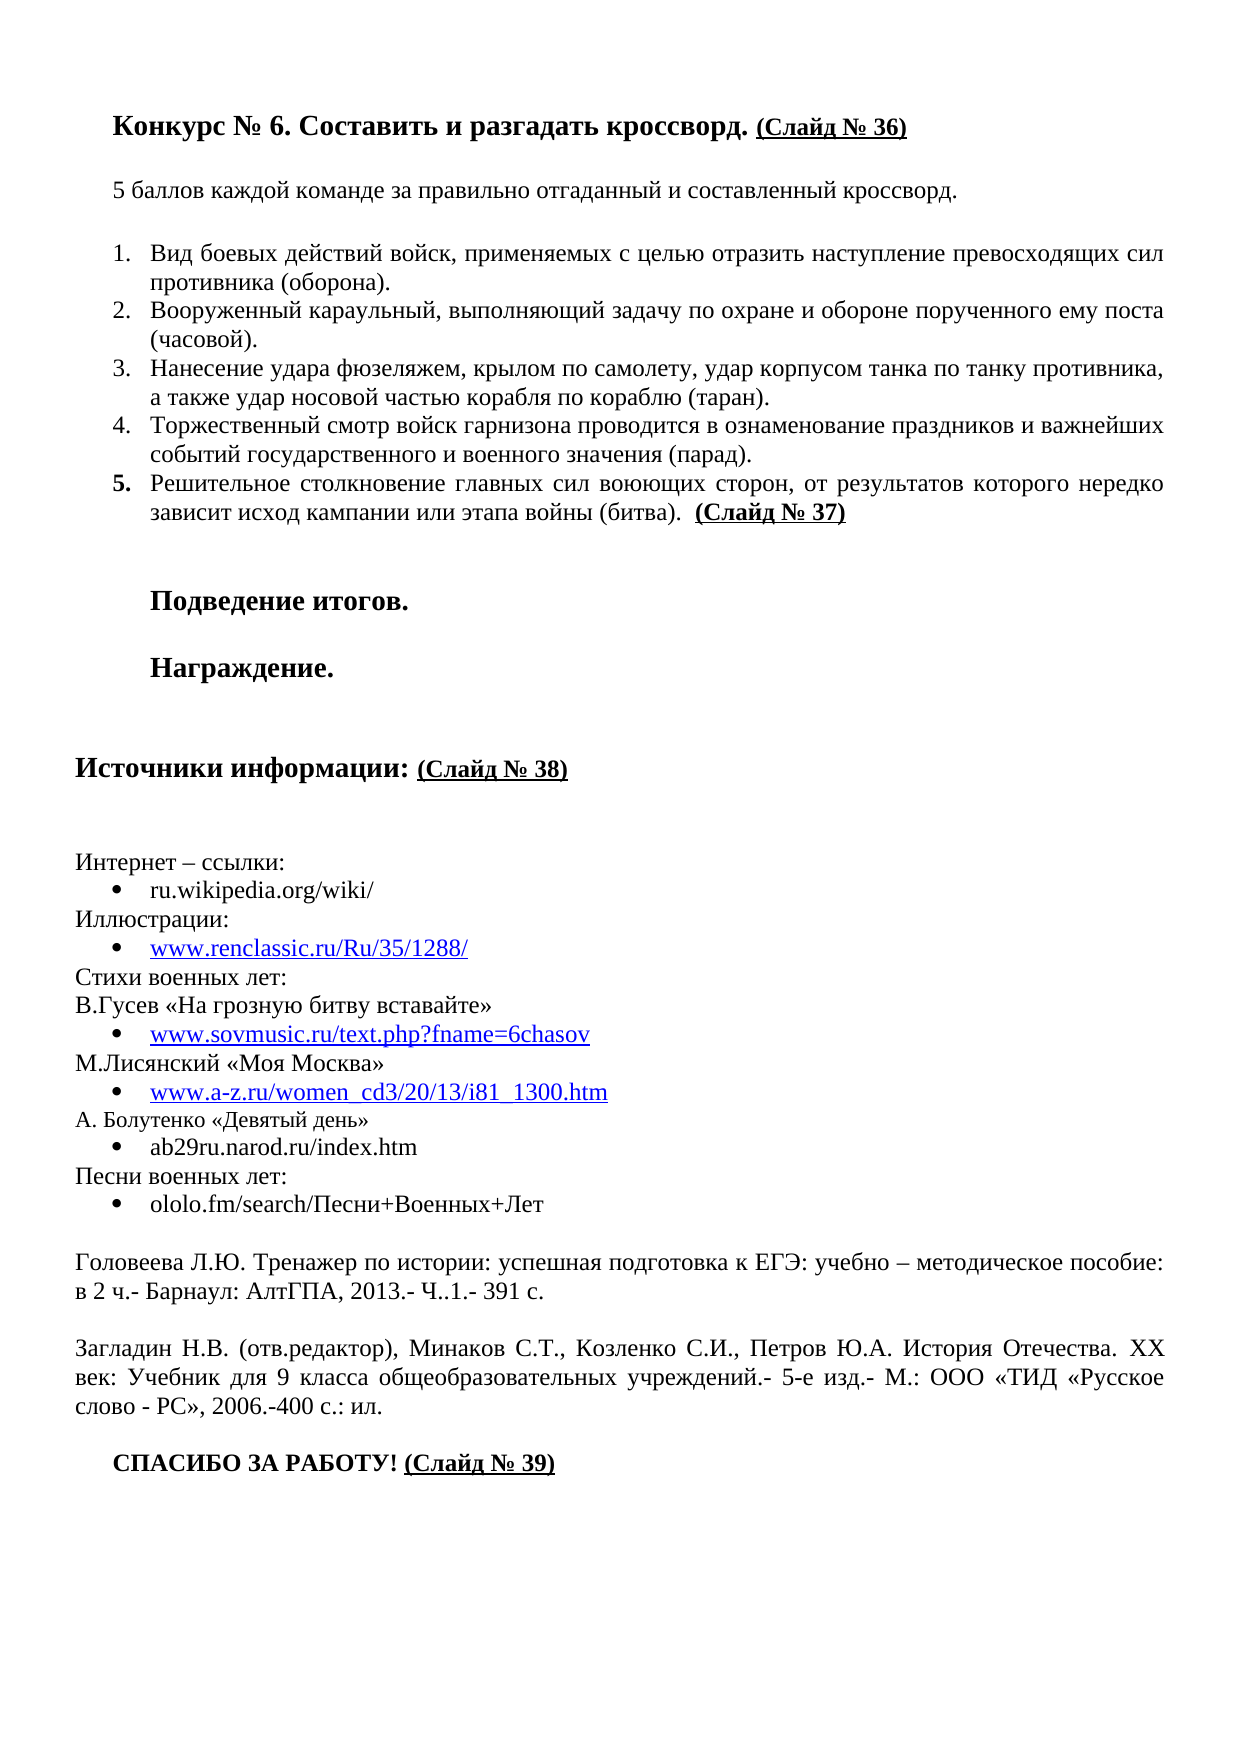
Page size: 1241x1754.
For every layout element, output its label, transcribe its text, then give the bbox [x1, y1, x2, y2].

list Награждение. [150, 650, 1165, 683]
text Загладин Н.В. (отв.редактор), Минаков С.Т., Козленко С.И., Петров Ю.А. История Отечества. XX век: Учебник для 9 класса общеобразовательных учреждений.- 5-е изд.- М.: ООО «ТИД «Русское слово - РС», 2006.-400 с.: ил. [75, 1333, 1165, 1419]
list Конкурс № 6. Составить и разгадать кроссворд. (Слайд № 36) [112, 108, 1165, 142]
list Решительное столкновение главных сил воюющих сторон, от результатов которого нередко зависит исход кампании или этапа войны (битва). (Слайд № 37) [112, 468, 1165, 525]
list Нанесение удара фюзеляжем, крылом по самолету, удар корпусом танка по танку противника, а также удар носовой частью корабля по кораблю (таран). [112, 353, 1165, 410]
text Интернет – ссылки: [75, 847, 1165, 876]
text Иллюстрации: [75, 904, 1165, 933]
list СПАСИБО ЗА РАБОТУ! (Слайд № 39) [112, 1448, 1165, 1477]
list ololo.fm/search/Песни+Военных+Лет [112, 1189, 1165, 1218]
text Головеева Л.Ю. Тренажер по истории: успешная подготовка к ЕГЭ: учебно – методическое пособие: в 2 ч.- Барнаул: АлтГПА, 2013.- Ч..1.- 391 с. [75, 1247, 1165, 1304]
list www.renclassic.ru/Ru/35/1288/ [112, 933, 1165, 962]
list Источники информации: (Слайд № 38) [75, 751, 1165, 784]
text 5 баллов каждой команде за правильно отгаданный и составленный кроссворд. [112, 176, 1165, 204]
list ab29ru.narod.ru/index.htm [112, 1132, 1165, 1161]
list Вид боевых действий войск, применяемых с целью отразить наступление превосходящих сил противника (оборона). [112, 238, 1165, 295]
text Песни военных лет: [75, 1161, 1165, 1189]
list Подведение итогов. [150, 583, 1165, 616]
list Вооруженный караульный, выполняющий задачу по охране и обороне порученного ему поста (часовой). [112, 295, 1165, 353]
list Торжественный смотр войск гарнизона проводится в ознаменование праздников и важнейших событий государственного и военного значения (парад). [112, 410, 1165, 468]
list www.a-z.ru/women_cd3/20/13/i81_1300.htm [112, 1077, 1165, 1106]
list www.sovmusic.ru/text.php?fname=6chasov [112, 1019, 1165, 1048]
text В.Гусев «На грозную битву вставайте» [75, 991, 1165, 1019]
text М.Лисянский «Моя Москва» [220, 1048, 1165, 1077]
list ru.wikipedia.org/wiki/ [112, 876, 1165, 904]
text Стихи военных лет: [75, 962, 1165, 991]
text А. Болутенко «Девятый день» [75, 1106, 1165, 1132]
